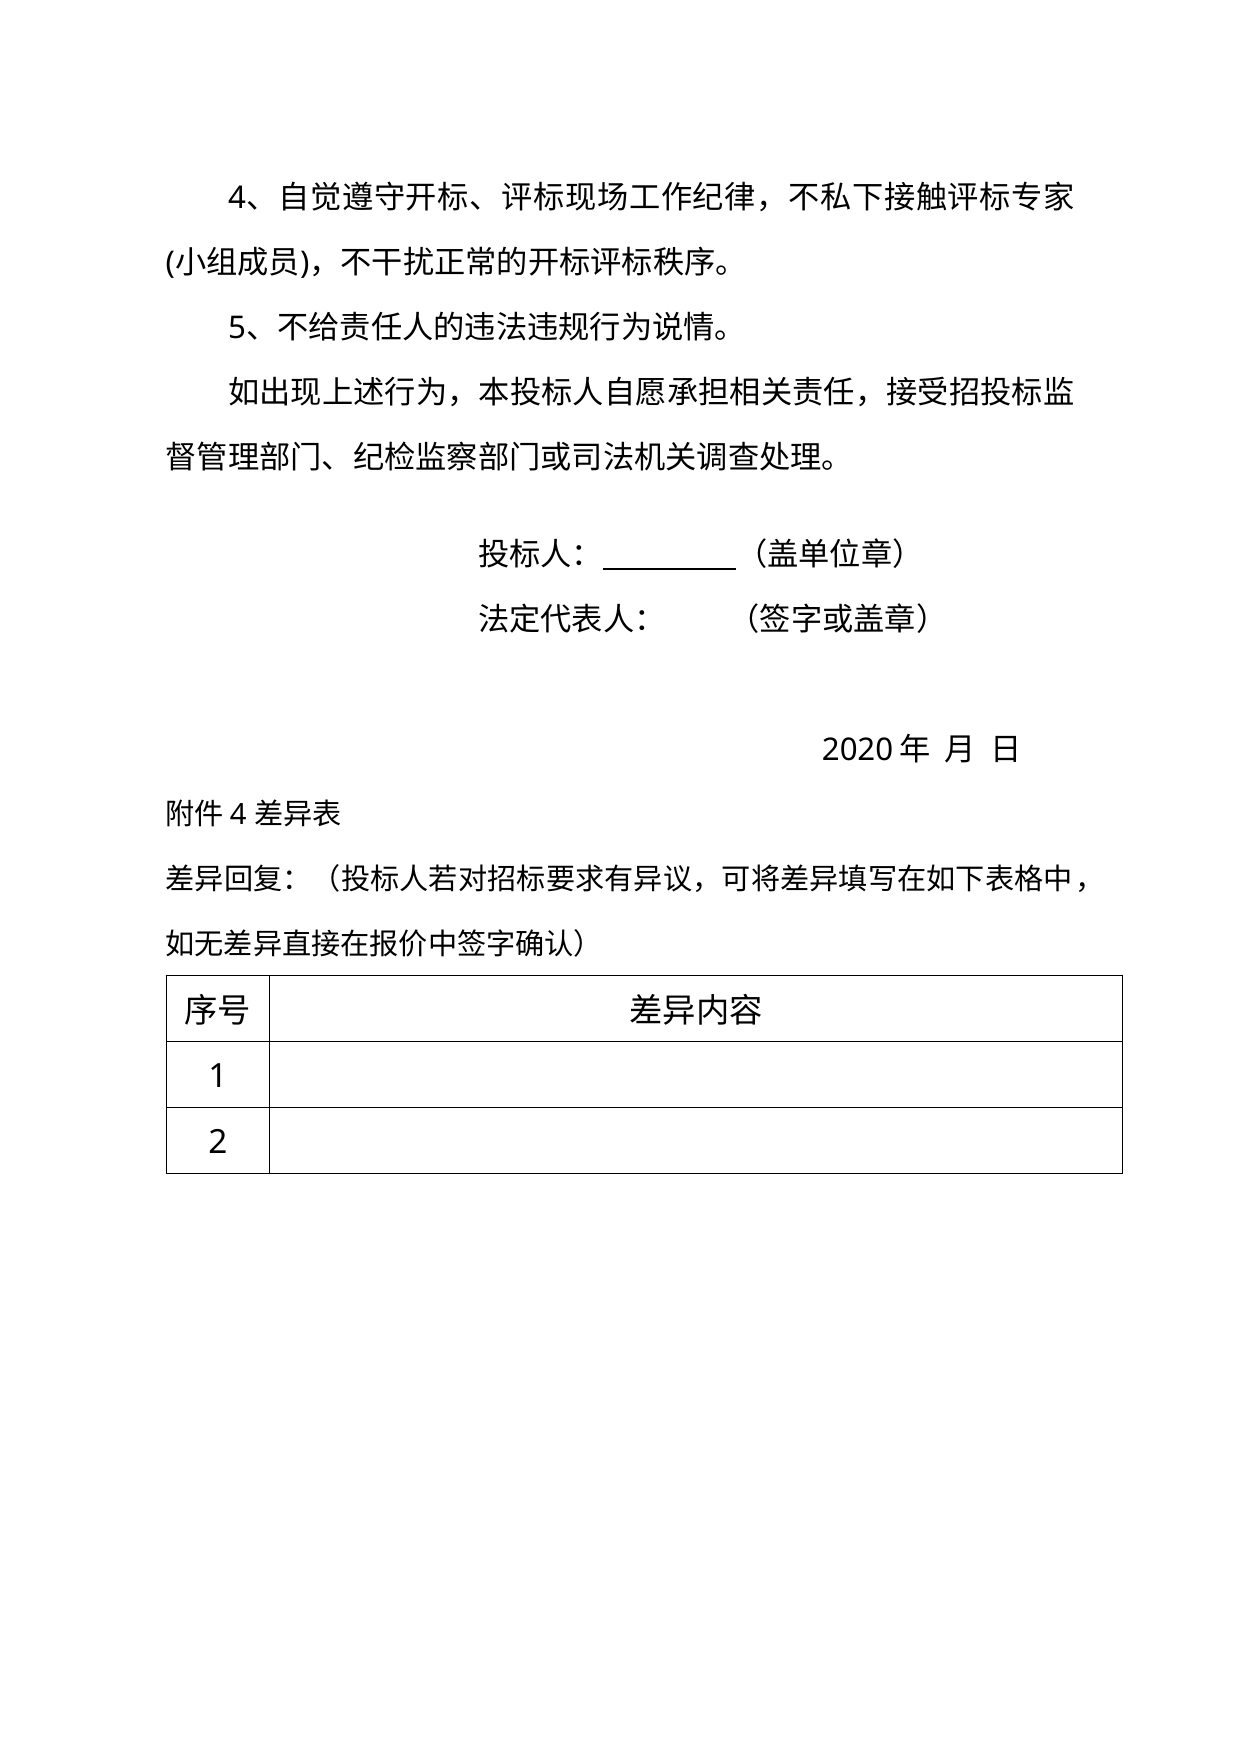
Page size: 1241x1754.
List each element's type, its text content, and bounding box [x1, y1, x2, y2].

text 2020年 月 日 [165, 714, 1075, 779]
table_header 序号 [167, 976, 269, 1041]
text 差异回复：（投标人若对招标要求有异议，可将差异填写在如下表格中，如无差异直接在报价中签字确认） [165, 844, 1075, 974]
text 如出现上述行为，本投标人自愿承担相关责任，接受招投标监督管理部门、纪检监察部门或司法机关调查处理。 [165, 357, 1075, 487]
text 附件4 差异表 [165, 779, 1075, 844]
text 法定代表人： （签字或盖章） [165, 584, 1075, 649]
table_cell 1 [167, 1042, 269, 1107]
table_cell [270, 1042, 1122, 1107]
table_cell 2 [167, 1108, 269, 1173]
table_cell [270, 1108, 1122, 1173]
text 投标人： （盖单位章） [165, 519, 1075, 584]
table_header 差异内容 [270, 976, 1122, 1041]
text 4、自觉遵守开标、评标现场工作纪律，不私下接触评标专家(小组成员)，不干扰正常的开标评标秩序。 [165, 162, 1075, 292]
text 5、不给责任人的违法违规行为说情。 [165, 292, 1075, 357]
